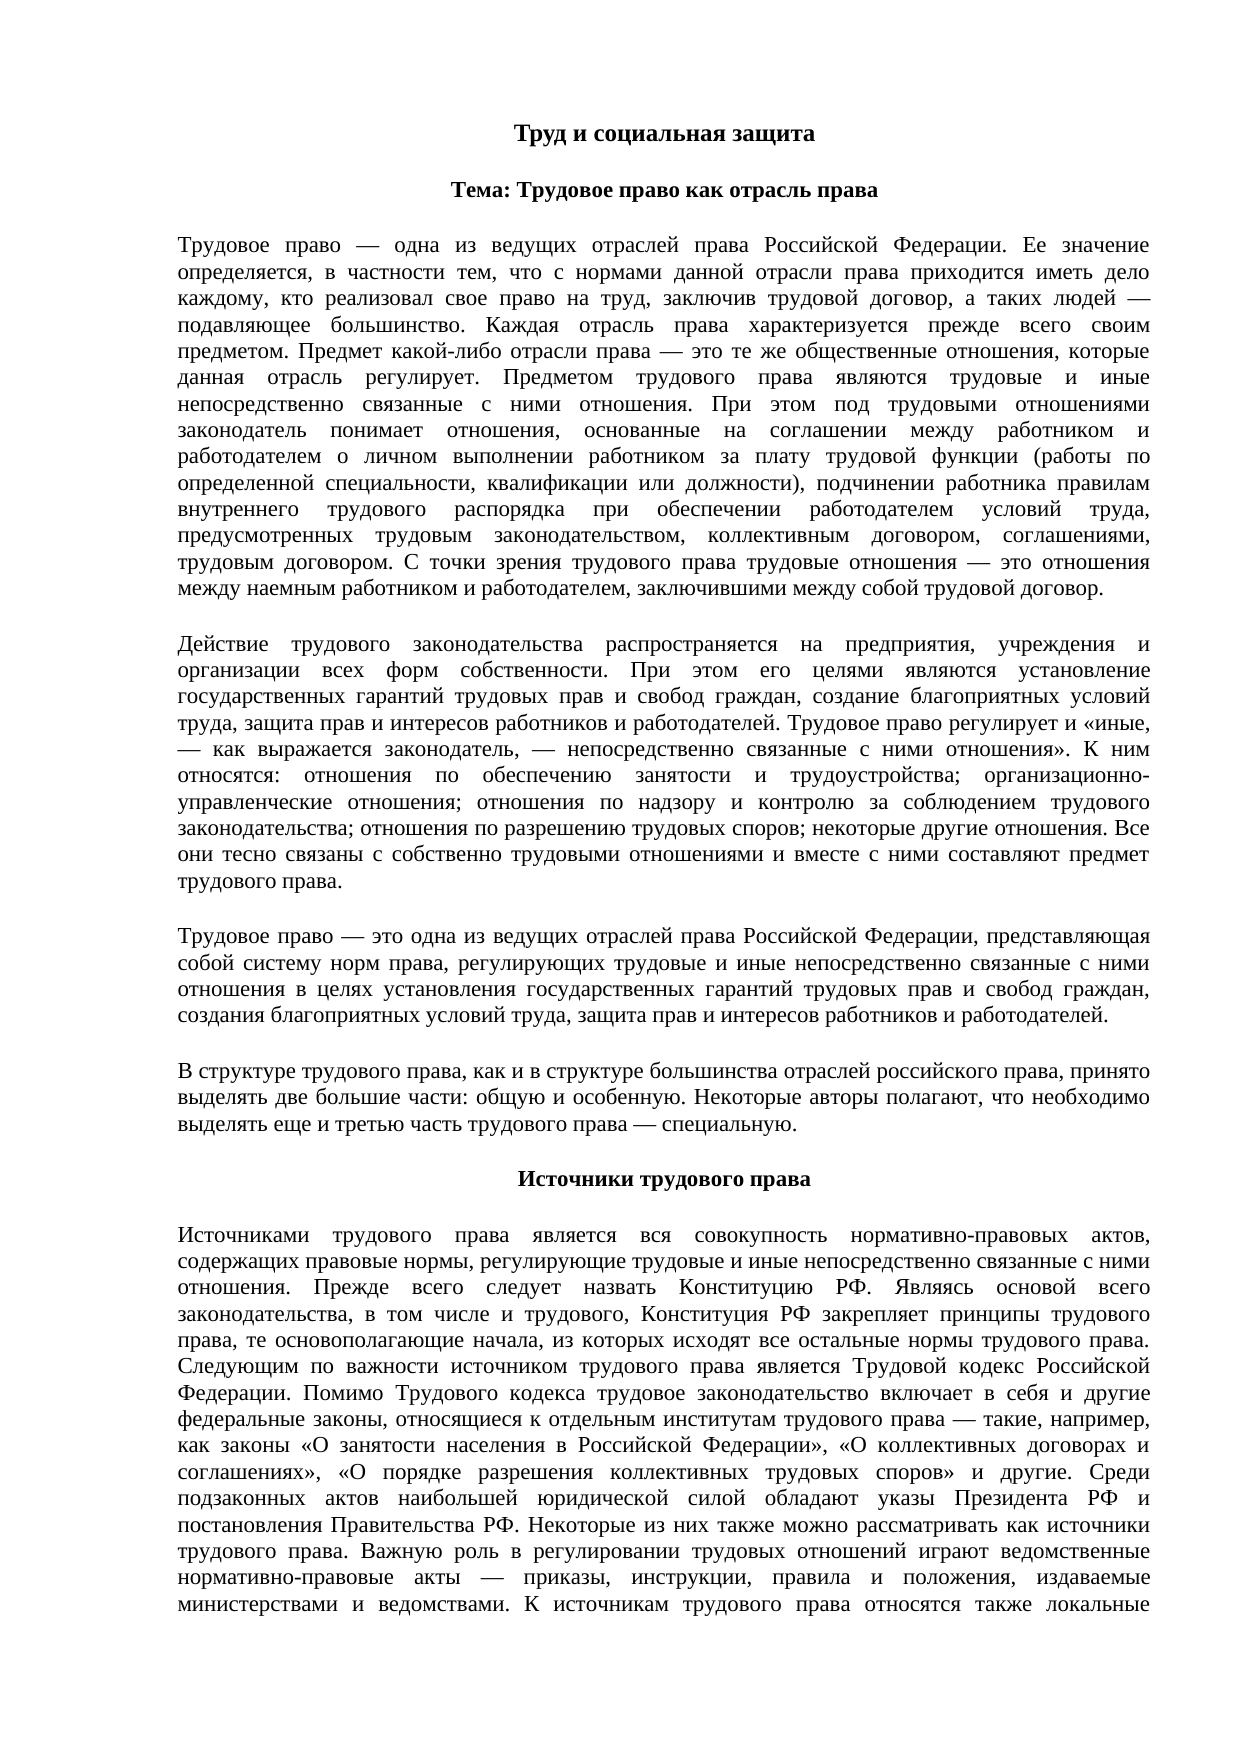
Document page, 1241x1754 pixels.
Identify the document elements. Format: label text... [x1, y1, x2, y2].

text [177, 1221, 1152, 1616]
text Трудовое право — одна из ведущих отраслей права Российской Федерации. Ее значение определяется, в частности тем, что с нормами данной отрасли права приходится иметь дело каждому, кто реализовал свое право на труд, заключив трудовой договор, а таких людей — подавляющее большинство. Каждая отрасль права характеризуется прежде всего своим предметом. Предмет какой-либо отрасли права — это те же общественные отношения, которые данная отрасль регулирует. Предметом трудового права являются трудовые и иные непосредственно связанные с ними отношения. При этом под трудовыми отношениями законодатель понимает отношения, основанные на соглашении между работником и работодателем о личном выполнении работником за плату трудовой функции (работы по определенной специальности, квалификации или должности), подчинении работника правилам внутреннего трудового распорядка при обеспечении работодателем условий труда, предусмотренных трудовым законодательством, коллективным договором, соглашениями, трудовым договором. С точки зрения трудового права трудовые отношения — это отношения между наемным работником и работодателем, заключившими между собой трудовой договор. [177, 232, 1152, 601]
text В структуре трудового права, как и в структуре большинства отраслей российского права, принято выделять две большие части: общую и особенную. Некоторые авторы полагают, что необходимо выделять еще и третью часть трудового права — специальную. [177, 1057, 1152, 1136]
text Трудовое право — это одна из ведущих отраслей права Российской Федерации, представляющая собой систему норм права, регулирующих трудовые и иные непосредственно связанные с ними отношения в целях установления государственных гарантий трудовых прав и свобод граждан, создания благоприятных условий труда, защита прав и интересов работников и работодателей. [177, 922, 1152, 1028]
text Труд и социальная защита [177, 118, 1152, 147]
text Тема: Трудовое право как отрасль права [177, 176, 1152, 202]
text Действие трудового законодательства распространяется на предприятия, учреждения и организации всех форм собственности. При этом его целями являются установление государственных гарантий трудовых прав и свобод граждан, создание благоприятных условий труда, защита прав и интересов работников и работодателей. Трудовое право регулирует и «иные, — как выражается законодатель, — непосредственно связанные с ними отношения». К ним относятся: отношения по обеспечению занятости и трудоустройства; организационно-управленческие отношения; отношения по надзору и контролю за соблюдением трудового законодательства; отношения по разрешению трудовых споров; некоторые другие отношения. Все они тесно связаны с собственно трудовыми отношениями и вместе с ними составляют предмет трудового права. [177, 630, 1152, 893]
text Источники трудового права [177, 1165, 1152, 1192]
